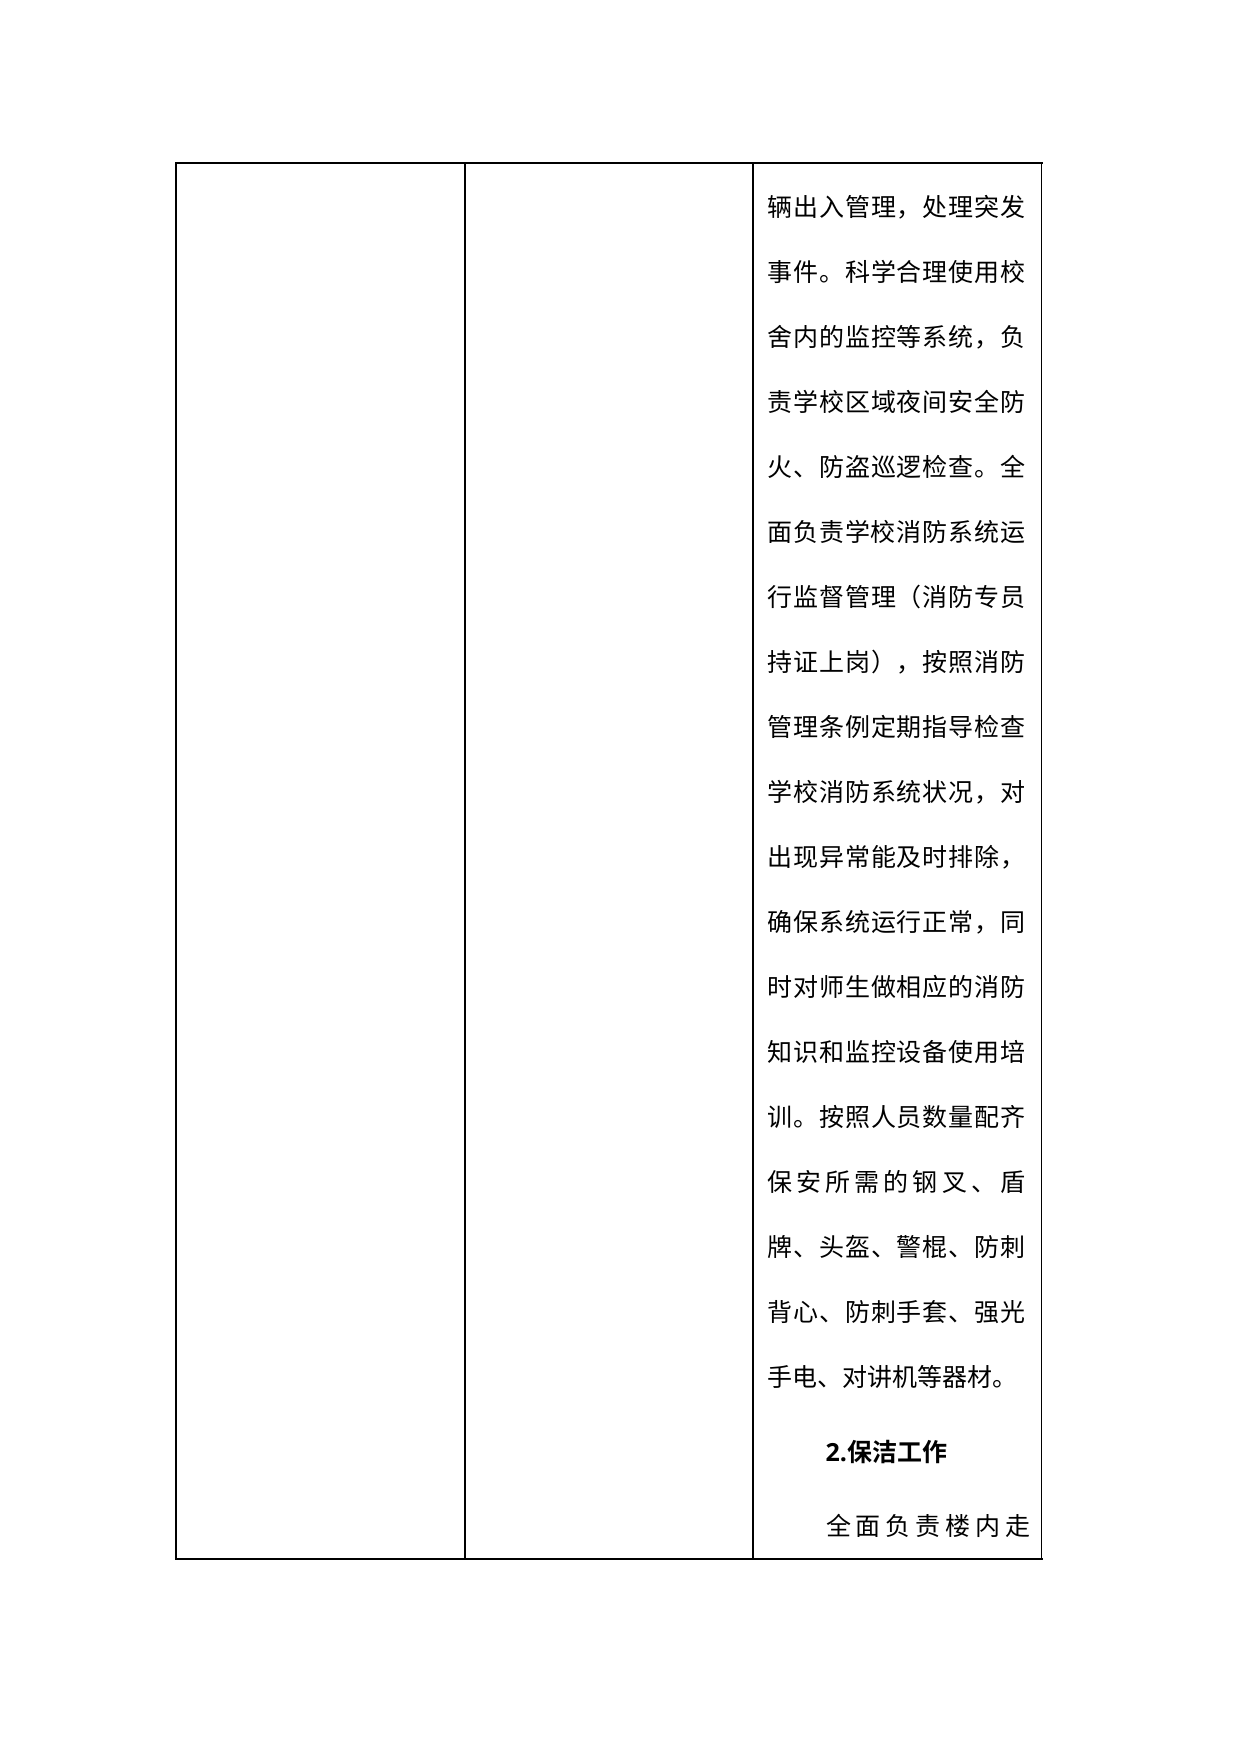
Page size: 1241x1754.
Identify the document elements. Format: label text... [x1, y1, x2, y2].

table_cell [754, 164, 1041, 1558]
table_cell [466, 164, 752, 1558]
table_cell 1 [177, 164, 464, 1558]
